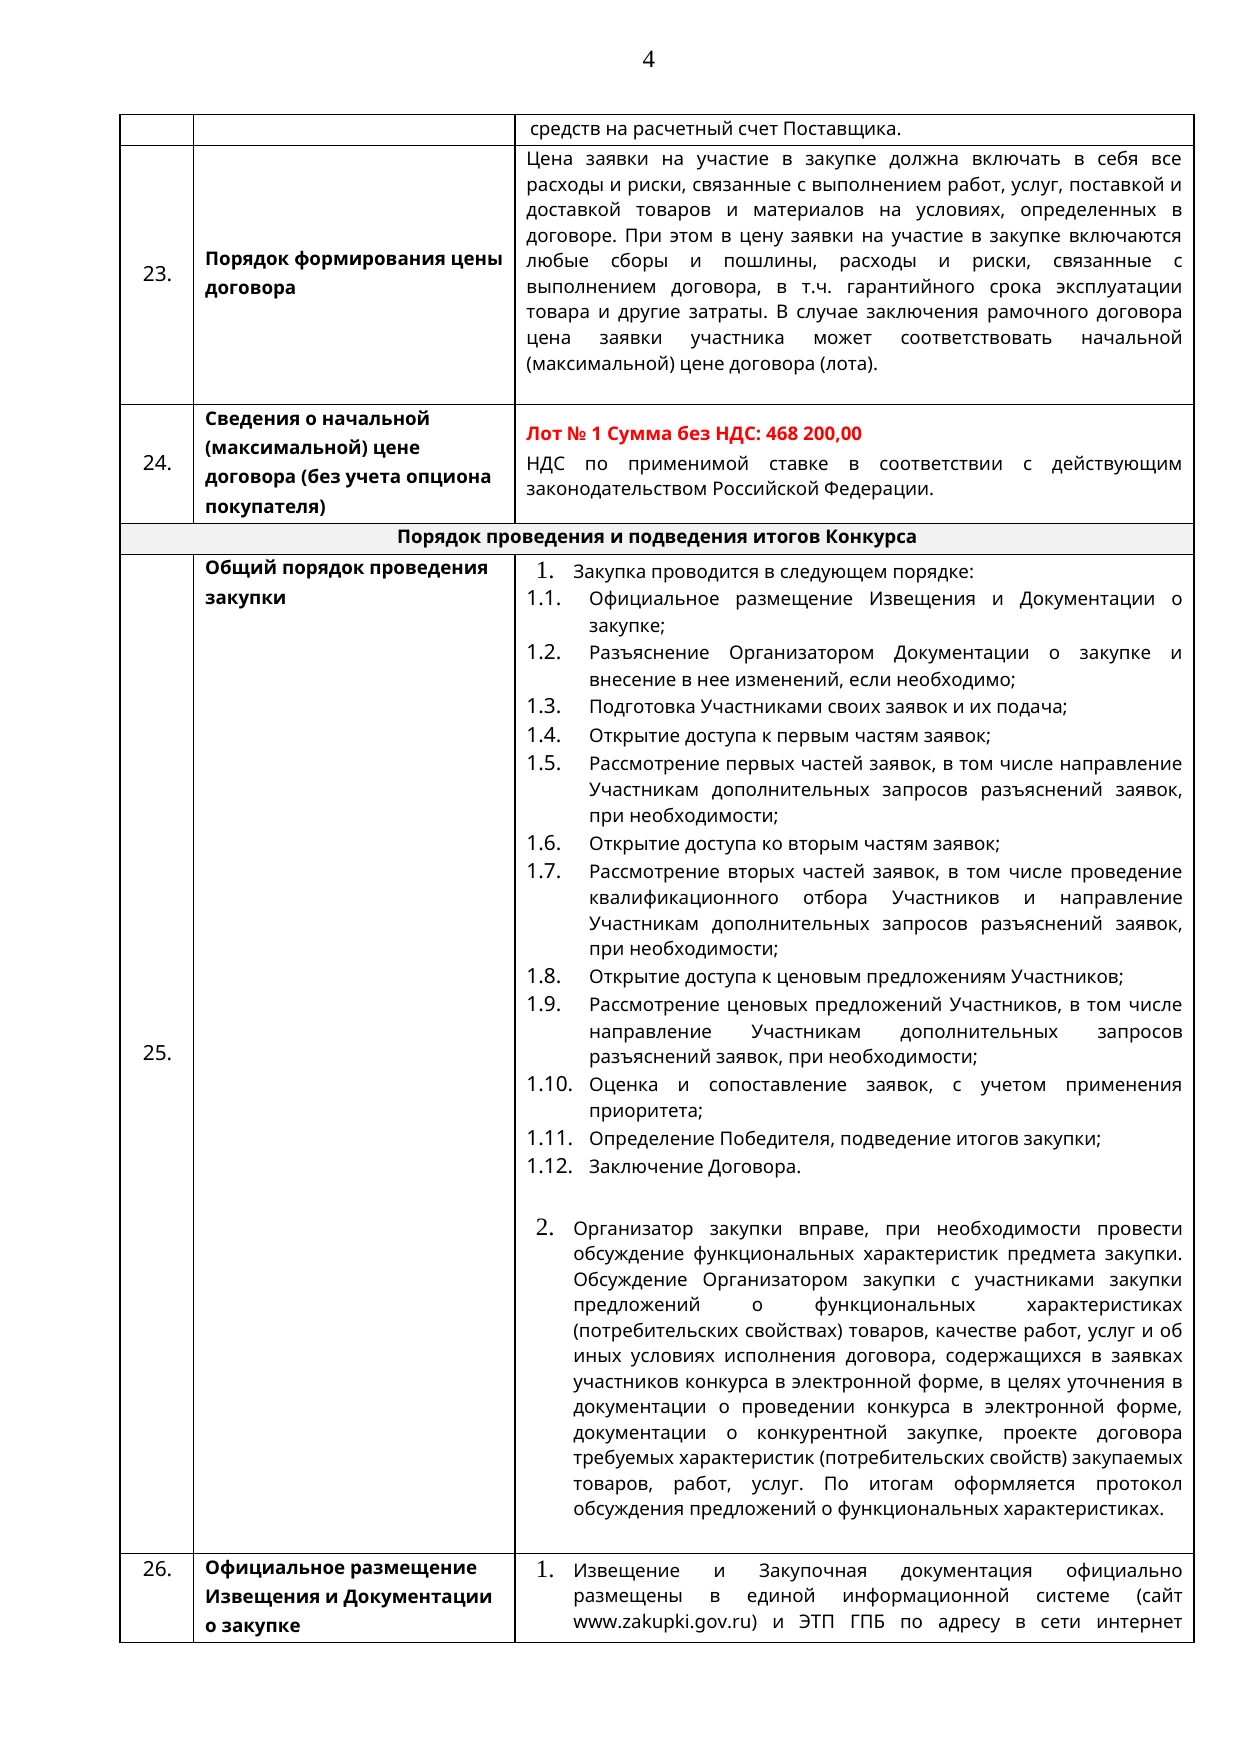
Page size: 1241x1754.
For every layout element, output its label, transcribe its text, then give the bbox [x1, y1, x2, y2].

table_cell [121, 1554, 193, 1642]
table_cell [121, 405, 193, 523]
table_cell [121, 146, 193, 404]
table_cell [516, 115, 1193, 145]
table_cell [516, 1554, 1193, 1642]
table_cell [121, 555, 193, 1553]
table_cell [194, 115, 514, 145]
table_cell Лот № 1 Сумма без НДС: 468 200,00 НДС по применимой ставке в соответствии с действующим законодательством Российской Федерации. [516, 405, 1193, 523]
table_cell Сведения о начальной (максимальной) цене договора (без учета опциона покупателя) [194, 405, 514, 523]
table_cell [194, 1554, 514, 1642]
table_cell Общий порядок проведения закупки [194, 555, 514, 1553]
table_cell Порядок формирования цены договора [194, 146, 514, 404]
table_cell [121, 115, 193, 145]
table_cell Порядок проведения и подведения итогов Конкурса [121, 524, 1193, 554]
table_cell Закупка проводится в следующем порядке: Официальное размещение Извещения и Документации о закупке; Разъяснение Организатором Документации о закупке и внесение в нее изменений, если необходимо; Подготовка Участниками своих заявок и их подача; Открытие доступа к первым частям заявок; Рассмотрение первых частей заявок, в том числе направление Участникам дополнительных запросов разъяснений заявок, при необходимости; Открытие доступа ко вторым частям заявок; Рассмотрение вторых частей заявок, в том числе проведение квалификационного отбора Участников и направление Участникам дополнительных запросов разъяснений заявок, при необходимости; Открытие доступа к ценовым предложениям Участников; Рассмотрение ценовых предложений Участников, в том числе направление Участникам дополнительных запросов разъяснений заявок, при необходимости; Оценка и сопоставление заявок, с учетом применения приоритета; Определение Победителя, подведение итогов закупки; Заключение Договора. Организатор закупки вправе, при необходимости провести обсуждение функциональных характеристик предмета закупки. Обсуждение Организатором закупки с участниками закупки предложений о функциональных характеристиках (потребительских свойствах) товаров, качестве работ, услуг и об иных условиях исполнения договора, содержащихся в заявках участников конкурса в электронной форме, в целях уточнения в документации о проведении конкурса в электронной форме, документации о конкурентной закупке, проекте договора требуемых характеристик (потребительских свойств) закупаемых товаров, работ, услуг. По итогам оформляется протокол обсуждения предложений о функциональных характеристиках. [516, 555, 1193, 1553]
table_cell Цена заявки на участие в закупке должна включать в себя все расходы и риски, связанные с выполнением работ, услуг, поставкой и доставкой товаров и материалов на условиях, определенных в договоре. При этом в цену заявки на участие в закупке включаются любые сборы и пошлины, расходы и риски, связанные с выполнением договора, в т.ч. гарантийного срока эксплуатации товара и другие затраты. В случае заключения рамочного договора цена заявки участника может соответствовать начальной (максимальной) цене договора (лота). [516, 146, 1193, 404]
